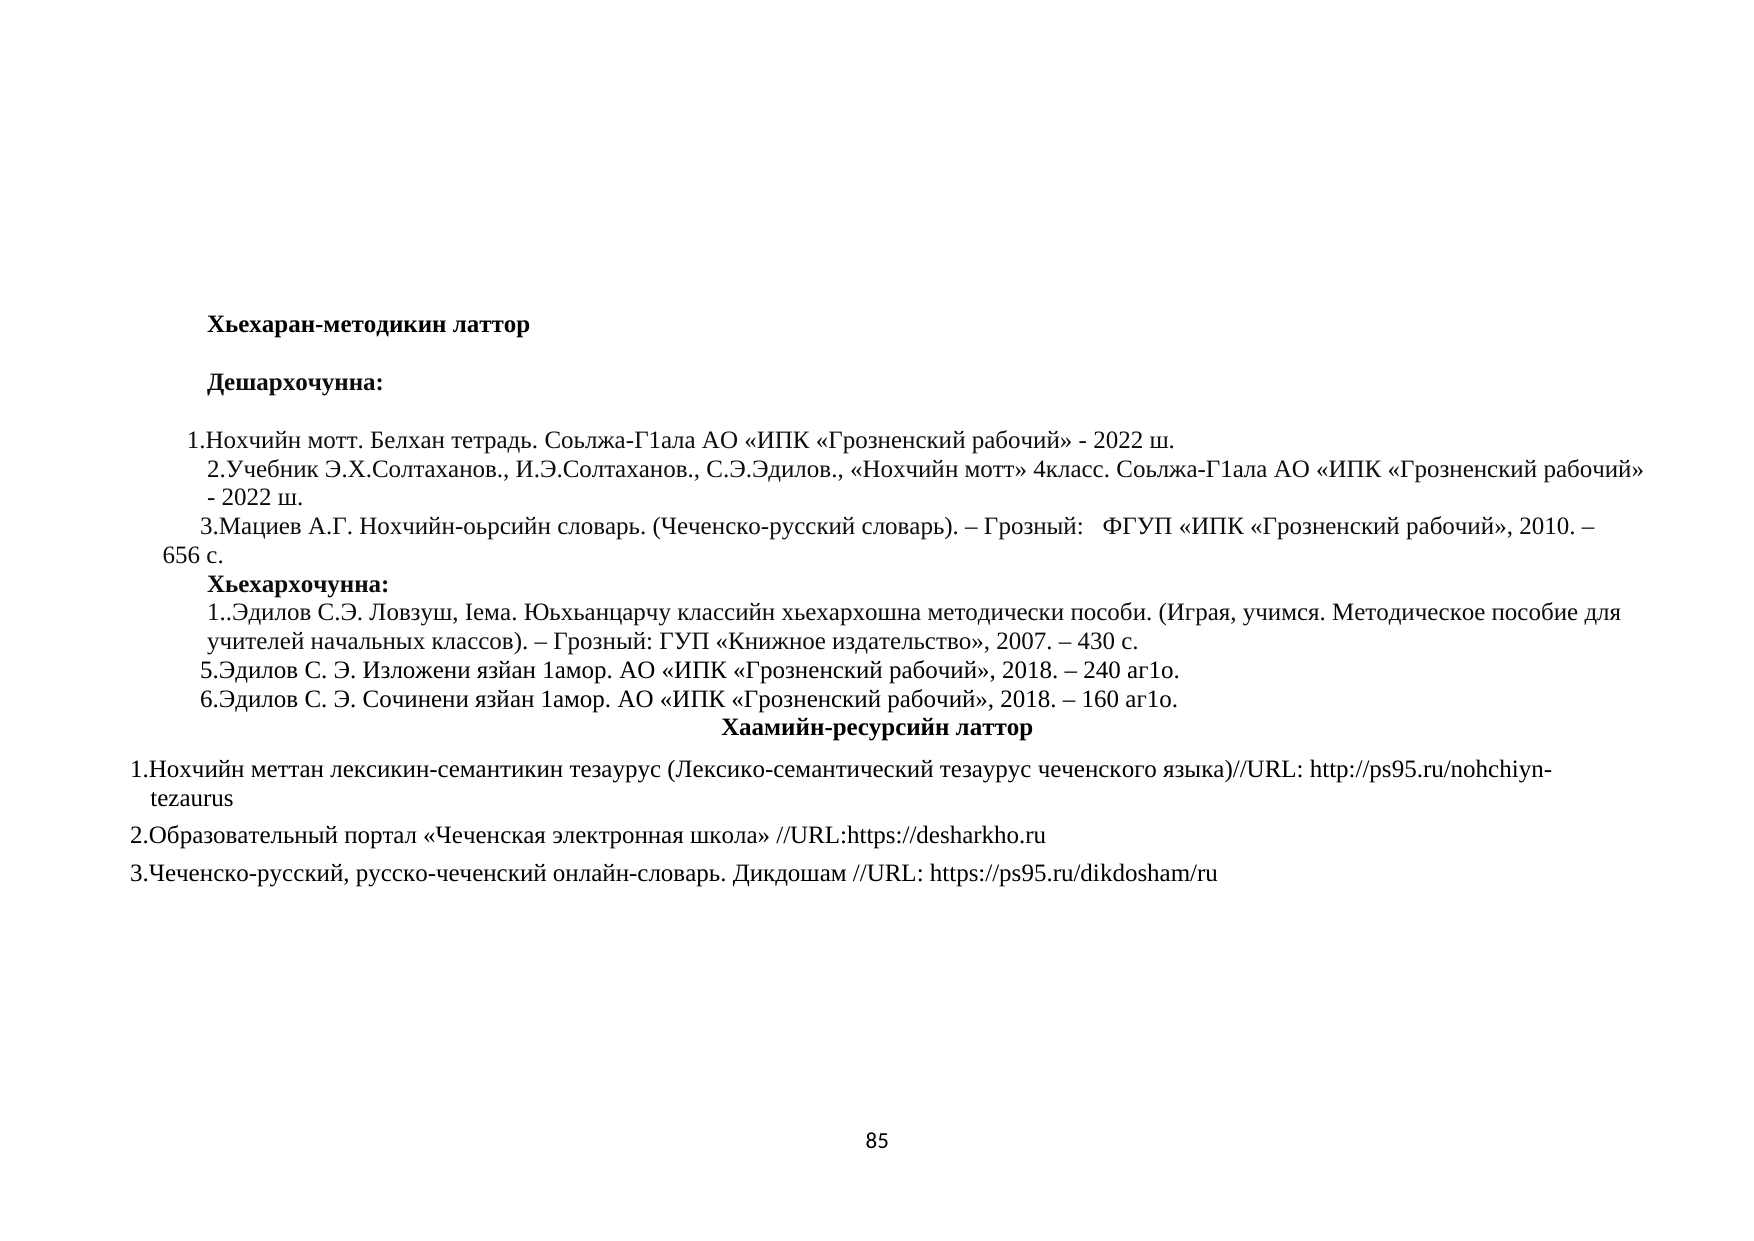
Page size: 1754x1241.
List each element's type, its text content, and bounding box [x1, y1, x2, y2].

text Хьехархочунна: [118, 569, 1651, 597]
text Хаамийн-ресурсийн латтор [118, 712, 1636, 741]
list 1.Нохчийн мотт. Белхан тетрадь. Соьлжа-Г1ала АО «ИПК «Грозненский рабочий» - 2022 ш. [187, 425, 1636, 454]
text 2.Учебник Э.Х.Солтаханов., И.Э.Солтаханов., С.Э.Эдилов., «Нохчийн мотт» 4класс. Соьлжа-Г1ала АО «ИПК «Грозненский рабочий» - 2022 ш. [207, 454, 1651, 511]
text 1..Эдилов С.Э. Ловзуш, Ӏема. Юьхьанцарчу классийн хьехархошна методически пособи. (Играя, учимся. Методическое пособие для учителей начальных классов). – Грозный: ГУП «Книжное издательство», 2007. – 430 с. [207, 597, 1651, 655]
text Хьехаран-методикин латтор [118, 309, 1651, 338]
text 6.Эдилов С. Э. Сочинени язйан 1амор. АО «ИПК «Грозненский рабочий», 2018. – 160 аг1о. [200, 684, 1636, 712]
list 3.Чеченско-русский, русско-чеченский онлайн-словарь. Дикдошам //URL: https://ps95.ru/dikdosham/ru [130, 858, 1636, 886]
text Дешархочунна: [118, 367, 1651, 396]
list 2.Образовательный портал «Чеченская электронная школа» //URL:https://desharkho.ru [130, 820, 1636, 849]
text 3.Мациев А.Г. Нохчийн-оьрсийн словарь. (Чеченско-русский словарь). – Грозный: ФГУП «ИПК «Грозненский рабочий», 2010. – 656 с. [162, 511, 1636, 569]
text 5.Эдилов С. Э. Изложени язйан 1амор. АО «ИПК «Грозненский рабочий», 2018. – 240 аг1о. [200, 655, 1636, 684]
list 1.Нохчийн меттан лексикин-семантикин тезаурус (Лексико-семантический тезаурус чеченского языка)//URL: http://ps95.ru/nohchiyn-tezaurus [130, 754, 1636, 812]
